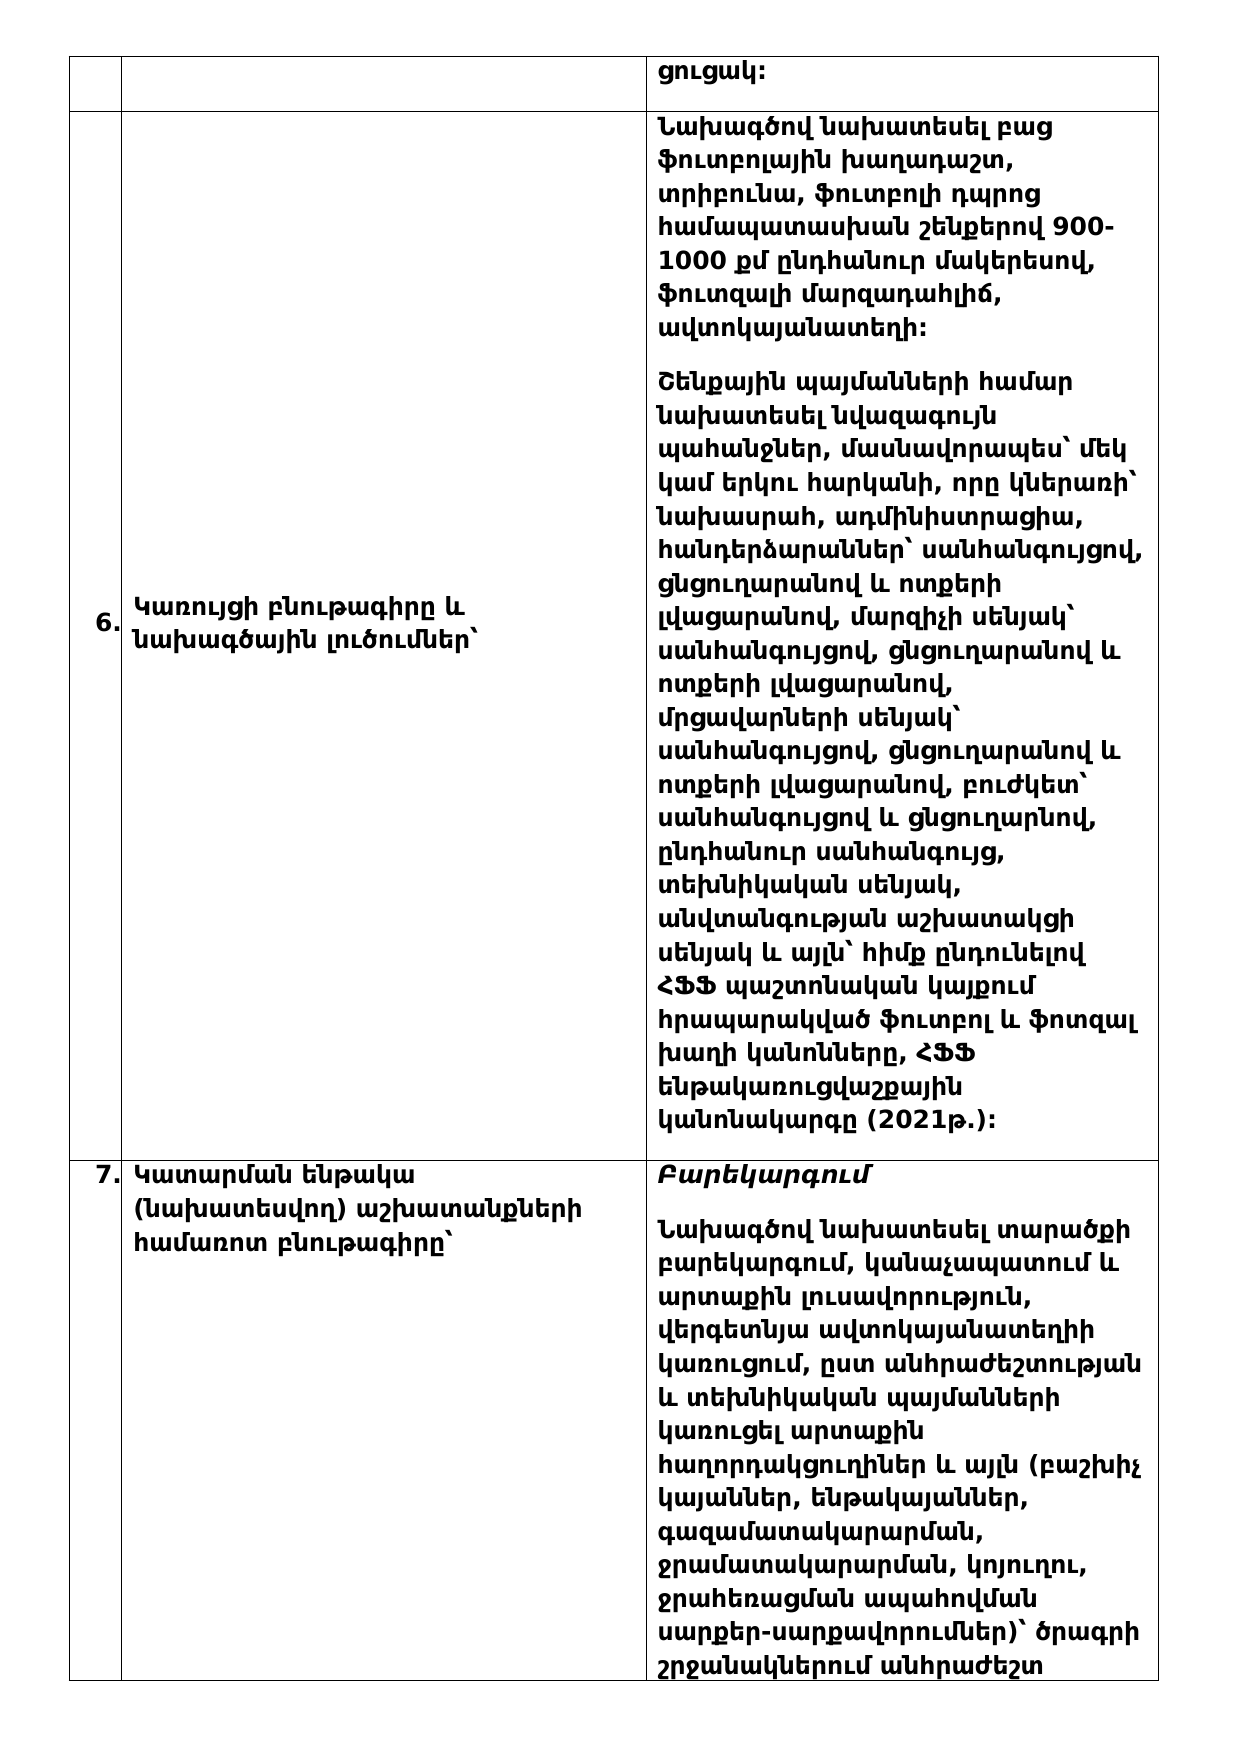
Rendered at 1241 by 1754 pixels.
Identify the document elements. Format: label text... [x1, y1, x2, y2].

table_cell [647, 57, 1158, 111]
table_cell [70, 57, 121, 111]
table_cell Նախագծով նախատեսել բաց ֆուտբոլային խաղադաշտ, տրիբունա, ֆուտբոլի դպրոց համապատասխան շենքերով 900-1000 քմ ընդհանուր մակերեսով, ֆուտզալի մարզադահլիճ, ավտոկայանատեղի: Շենքային պայմանների համար նախատեսել նվազագույն պահանջներ, մասնավորապես՝ մեկ կամ երկու հարկանի, որը կներառի՝ նախասրահ, ադմինիստրացիա, հանդերձարաններ՝ սանհանգույցով, ցնցուղարանով և ոտքերի լվացարանով, մարզիչի սենյակ՝ սանհանգույցով, ցնցուղարանով և ոտքերի լվացարանով, մրցավարների սենյակ՝ սանհանգույցով, ցնցուղարանով և ոտքերի լվացարանով, բուժկետ՝ սանհանգույցով և ցնցուղարնով, ընդհանուր սանհանգույց, տեխնիկական սենյակ, անվտանգության աշխատակցի սենյակ և այլն՝ հիմք ընդունելով ՀՖՖ պաշտոնական կայքում հրապարակված ֆուտբոլ և ֆոտզալ խաղի կանոնները, ՀՖՖ ենթակառուցվաշքային կանոնակարգը (2021թ.): [647, 112, 1158, 1160]
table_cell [122, 57, 646, 111]
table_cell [647, 1161, 1158, 1680]
table_cell Կառույցի բնութագիրը և նախագծային լուծումներ՝ [122, 112, 646, 1160]
table_cell [70, 1161, 121, 1680]
table_cell [70, 112, 121, 1160]
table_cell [122, 1161, 646, 1680]
